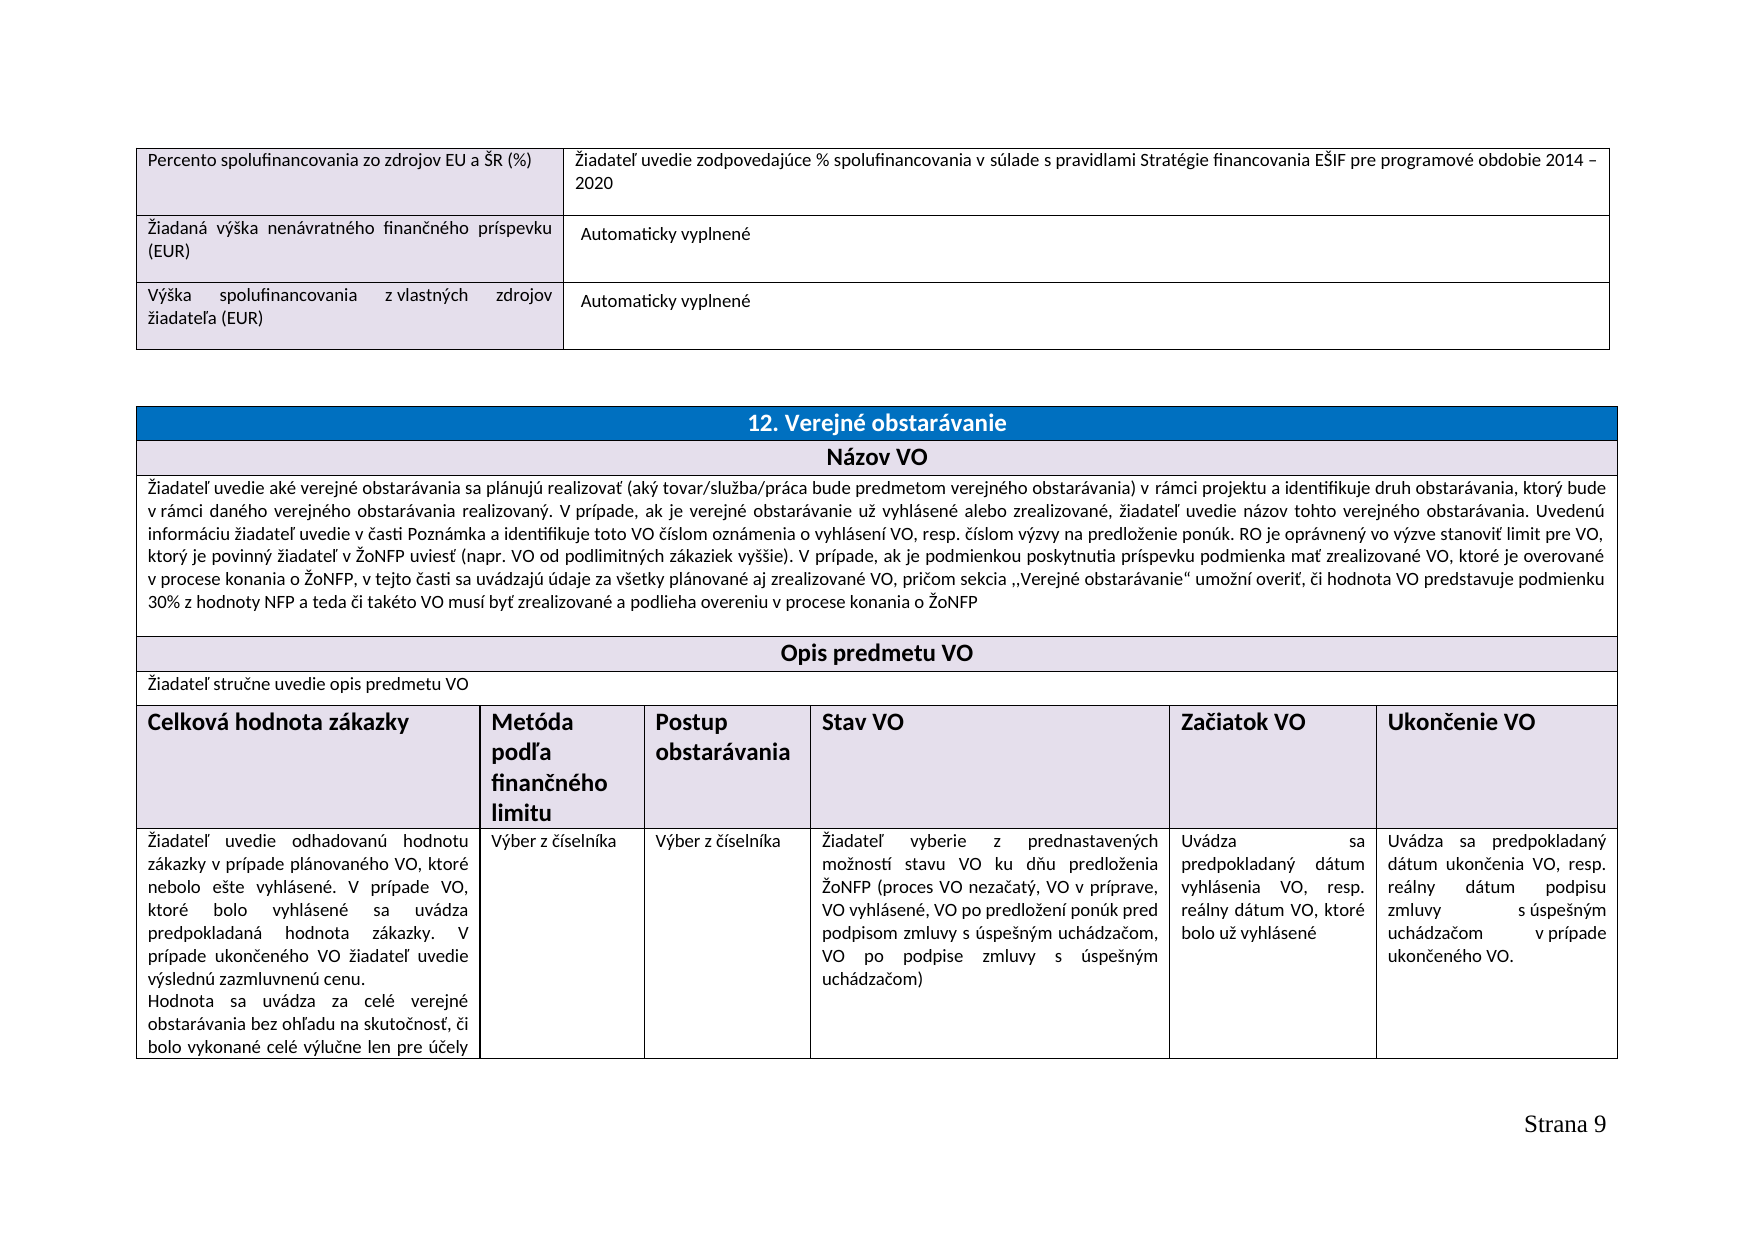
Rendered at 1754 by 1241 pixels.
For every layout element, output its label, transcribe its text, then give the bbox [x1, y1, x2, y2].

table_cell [1170, 829, 1376, 1058]
table_cell Žiadateľ uvedie zodpovedajúce % spolufinancovania v súlade s pravidlami Stratégie financovania EŠIF pre programové obdobie 2014 – 2020 [564, 149, 1609, 215]
table_cell Žiadaná výška nenávratného finančného príspevku (EUR) [137, 216, 563, 282]
table_cell Žiadateľ uvedie aké verejné obstarávania sa plánujú realizovať (aký tovar/služba/práca bude predmetom verejného obstarávania) v rámci projektu a identifikuje druh obstarávania, ktorý bude v rámci daného verejného obstarávania realizovaný. V prípade, ak je verejné obstarávanie už vyhlásené alebo zrealizované, žiadateľ uvedie názov tohto verejného obstarávania. Uvedenú informáciu žiadateľ uvedie v časti Poznámka a identifikuje toto VO číslom oznámenia o vyhlásení VO, resp. číslom výzvy na predloženie ponúk. RO je oprávnený vo výzve stanoviť limit pre VO, ktorý je povinný žiadateľ v ŽoNFP uviesť (napr. VO od podlimitných zákaziek vyššie). V prípade, ak je podmienkou poskytnutia príspevku podmienka mať zrealizované VO, ktoré je overované v procese konania o ŽoNFP, v tejto časti sa uvádzajú údaje za všetky plánované aj zrealizované VO, pričom sekcia ,,Verejné obstarávanie“ umožní overiť, či hodnota VO predstavuje podmienku 30% z hodnoty NFP a teda či takéto VO musí byť zrealizované a podlieha overeniu v procese konania o ŽoNFP [137, 476, 1617, 636]
table_cell Začiatok VO [1170, 706, 1376, 828]
table_cell Názov VO [137, 441, 1617, 475]
table_cell Opis predmetu VO [137, 637, 1617, 671]
table_cell Výber z číselníka [481, 829, 644, 1058]
table_cell Metóda podľa finančného limitu [481, 706, 644, 828]
table_cell Výška spolufinancovania z vlastných zdrojov žiadateľa (EUR) [137, 283, 563, 349]
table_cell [1377, 829, 1617, 1058]
table_cell Automaticky vyplnené [564, 283, 1609, 349]
table_cell Automaticky vyplnené [564, 216, 1609, 282]
table_cell Výber z číselníka [645, 829, 810, 1058]
table_header 12. Verejné obstarávanie [137, 407, 1617, 440]
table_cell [811, 829, 1169, 1058]
table_cell Ukončenie VO [1377, 706, 1617, 828]
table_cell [137, 829, 479, 1058]
table_cell Postup obstarávania [645, 706, 810, 828]
table_cell Percento spolufinancovania zo zdrojov EU a ŠR (%) [137, 149, 563, 215]
table_cell Stav VO [811, 706, 1169, 828]
table_cell Celková hodnota zákazky [137, 706, 479, 828]
table_cell Žiadateľ stručne uvedie opis predmetu VO [137, 672, 1617, 705]
